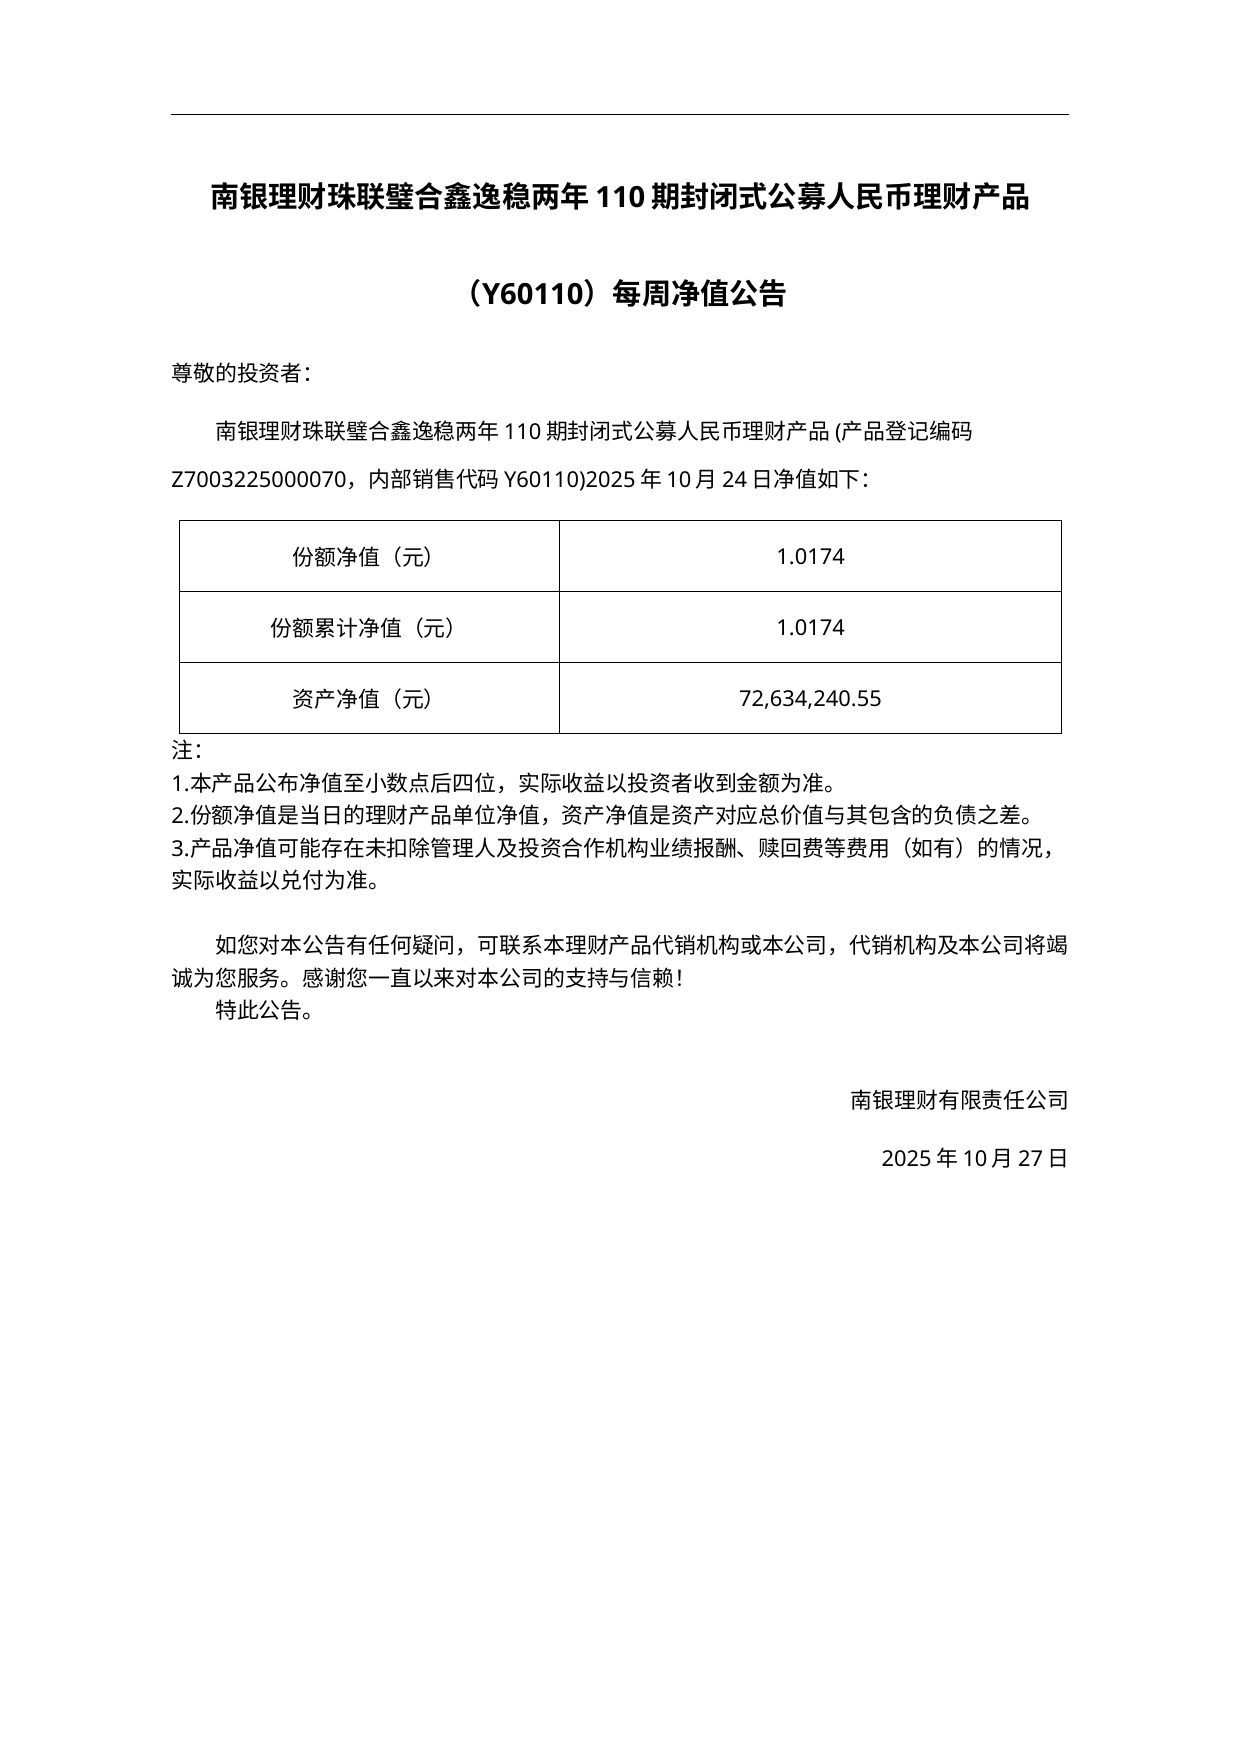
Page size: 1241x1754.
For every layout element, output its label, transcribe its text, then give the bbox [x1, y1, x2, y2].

table_cell 1.0174 [560, 592, 1061, 662]
text 3.产品净值可能存在未扣除管理人及投资合作机构业绩报酬、赎回费等费用（如有）的情况，实际收益以兑付为准。 [171, 830, 1069, 895]
text 南银理财珠联璧合鑫逸稳两年110期封闭式公募人民币理财产品（Y60110）每周净值公告 [171, 162, 1069, 324]
text 1.本产品公布净值至小数点后四位，实际收益以投资者收到金额为准。 [171, 765, 1069, 798]
text 2.份额净值是当日的理财产品单位净值，资产净值是资产对应总价值与其包含的负债之差。 [171, 798, 1069, 830]
table_cell 资产净值（元） [180, 663, 559, 733]
text 如您对本公告有任何疑问，可联系本理财产品代销机构或本公司，代销机构及本公司将竭诚为您服务。感谢您一直以来对本公司的支持与信赖！ [171, 928, 1069, 993]
text 尊敬的投资者： [171, 355, 1069, 388]
text 特此公告。 [171, 993, 1069, 1025]
text 南银理财珠联璧合鑫逸稳两年110期封闭式公募人民币理财产品 (产品登记编码Z7003225000070，内部销售代码Y60110)2025年10月24日净值如下： [171, 413, 1069, 494]
text 注： [171, 733, 1069, 765]
text 南银理财有限责任公司 [171, 1082, 1069, 1115]
table_cell 72,634,240.55 [560, 663, 1061, 733]
table_header 1.0174 [560, 521, 1061, 591]
table_cell 份额累计净值（元） [180, 592, 559, 662]
text 2025年10月27日 [171, 1140, 1069, 1173]
table_header 份额净值（元） [180, 521, 559, 591]
